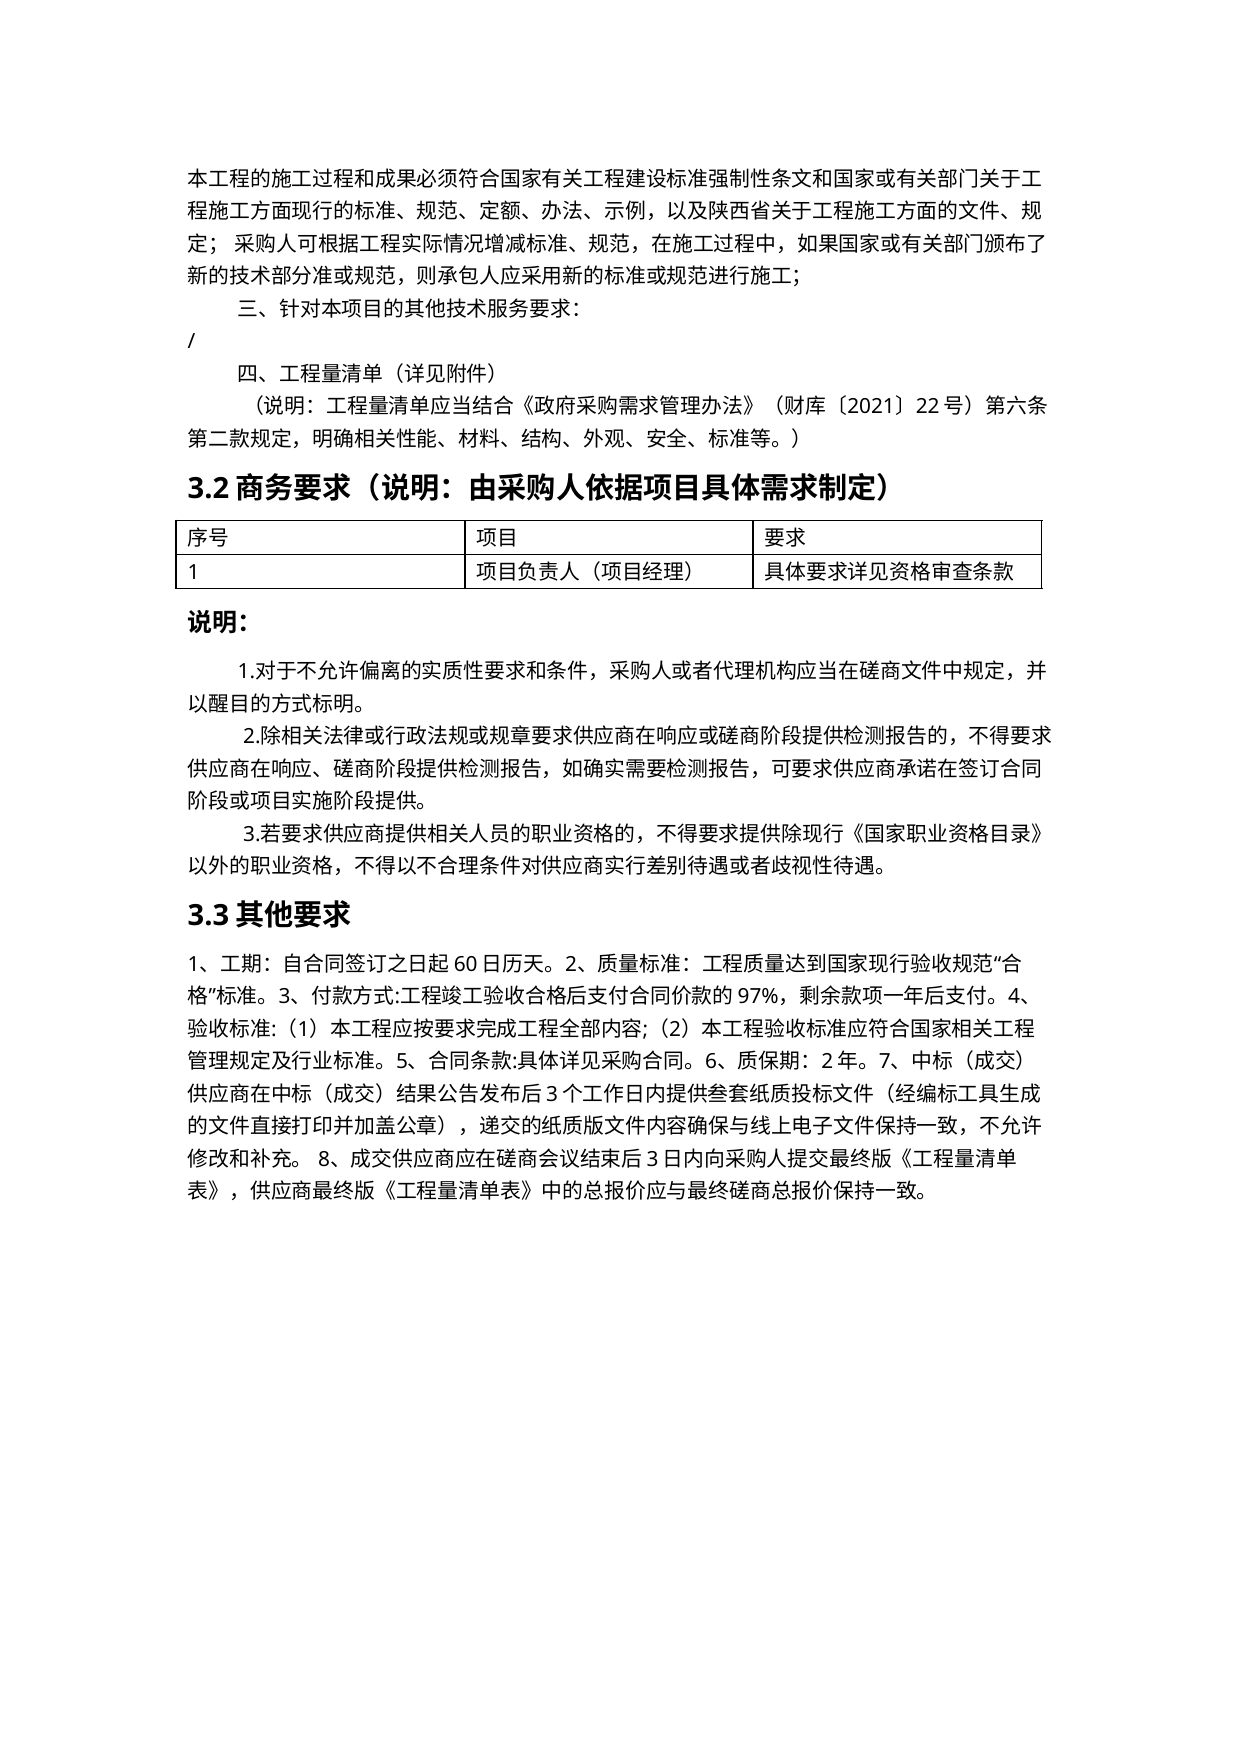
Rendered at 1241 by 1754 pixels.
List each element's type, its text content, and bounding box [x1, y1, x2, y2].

table_cell 项目负责人（项目经理） [466, 555, 752, 588]
text 本工程的施工过程和成果必须符合国家有关工程建设标准强制性条文和国家或有关部门关于工程施工方面现行的标准、规范、定额、办法、示例，以及陕西省关于工程施工方面的文件、规定； 采购人可根据工程实际情况增减标准、规范，在施工过程中，如果国家或有关部门颁布了新的技术部分准或规范，则承包人应采用新的标准或规范进行施工； [187, 162, 1053, 292]
text 1、工期：自合同签订之日起60日历天。2、质量标准：工程质量达到国家现行验收规范“合格”标准。3、付款方式:工程竣工验收合格后支付合同价款的97%，剩余款项一年后支付。4、验收标准:（1）本工程应按要求完成工程全部内容;（2）本工程验收标准应符合国家相关工程管理规定及行业标准。5、合同条款:具体详见采购合同。6、质保期：2年。7、中标（成交）供应商在中标（成交）结果公告发布后3个工作日内提供叁套纸质投标文件（经编标工具生成的文件直接打印并加盖公章），递交的纸质版文件内容确保与线上电子文件保持一致，不允许修改和补充。 8、成交供应商应在磋商会议结束后3日内向采购人提交最终版《工程量清单表》，供应商最终版《工程量清单表》中的总报价应与最终磋商总报价保持一致。 [187, 947, 1053, 1207]
table_cell 具体要求详见资格审查条款 [754, 555, 1041, 588]
text / [187, 324, 1053, 357]
text 3.若要求供应商提供相关人员的职业资格的，不得要求提供除现行《国家职业资格目录》以外的职业资格，不得以不合理条件对供应商实行差别待遇或者歧视性待遇。 [187, 817, 1053, 882]
text 3.2商务要求（说明：由采购人依据项目具体需求制定） [187, 454, 1053, 519]
table_cell 1 [177, 555, 464, 588]
text 2.除相关法律或行政法规或规章要求供应商在响应或磋商阶段提供检测报告的，不得要求供应商在响应、磋商阶段提供检测报告，如确实需要检测报告，可要求供应商承诺在签订合同阶段或项目实施阶段提供。 [187, 719, 1053, 817]
table_header 序号 [177, 521, 464, 553]
text 四、工程量清单（详见附件） [187, 357, 1053, 389]
table_header 要求 [754, 521, 1041, 553]
text （说明：工程量清单应当结合《政府采购需求管理办法》（财库〔2021〕22号）第六条第二款规定，明确相关性能、材料、结构、外观、安全、标准等。） [187, 389, 1053, 454]
text 1.对于不允许偏离的实质性要求和条件，采购人或者代理机构应当在磋商文件中规定，并以醒目的方式标明。 [187, 654, 1053, 719]
text 三、针对本项目的其他技术服务要求： [187, 292, 1053, 324]
text 3.3其他要求 [187, 882, 1053, 947]
table_header 项目 [466, 521, 752, 553]
text 说明： [187, 589, 1053, 654]
